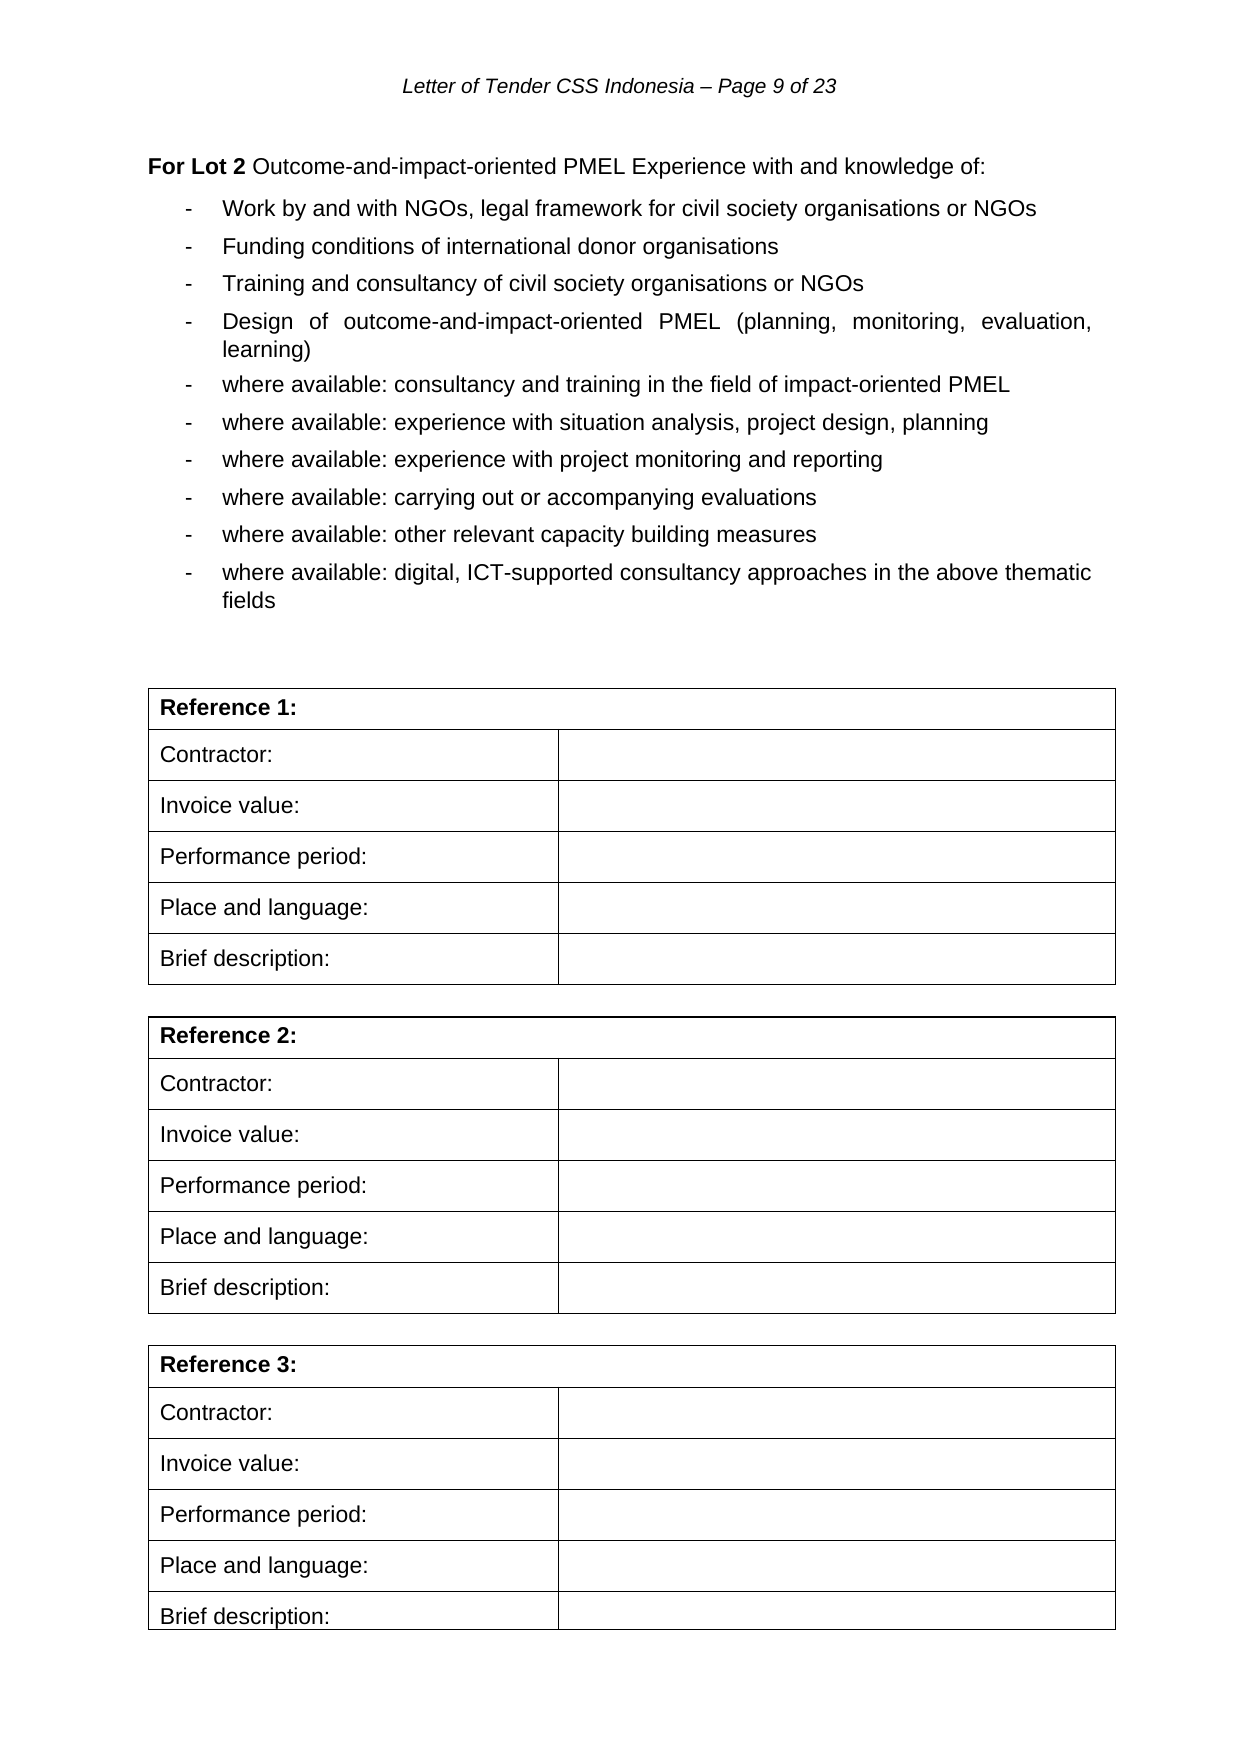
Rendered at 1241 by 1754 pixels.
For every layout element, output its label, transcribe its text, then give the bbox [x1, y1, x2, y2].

table_cell Brief description: [149, 934, 558, 984]
list Training and consultancy of civil society organisations or NGOs [185, 267, 1092, 298]
table_cell Brief description: [149, 1263, 558, 1313]
table_cell Place and language: [149, 1541, 558, 1591]
table_cell Place and language: [149, 1212, 558, 1262]
list where available: experience with project monitoring and reporting [185, 443, 1092, 475]
list Work by and with NGOs, legal framework for civil society organisations or NGOs [185, 192, 1092, 223]
table_header Reference 3: [149, 1346, 1115, 1387]
table_cell [559, 1263, 1115, 1313]
table_cell [559, 1059, 1115, 1109]
table_cell Contractor: [149, 1059, 558, 1109]
table_cell [559, 730, 1115, 780]
table_cell Invoice value: [149, 1439, 558, 1489]
table_header Reference 2: [149, 1018, 1115, 1058]
table_cell [559, 934, 1115, 984]
list where available: carrying out or accompanying evaluations [185, 481, 1092, 512]
table_cell Brief description: [149, 1592, 558, 1629]
table_cell Contractor: [149, 730, 558, 780]
table_cell Performance period: [149, 832, 558, 882]
table_cell [559, 1592, 1115, 1629]
table_cell Performance period: [149, 1161, 558, 1211]
list where available: consultancy and training in the field of impact-oriented PMEL [185, 368, 1092, 400]
table_header Reference 1: [149, 689, 1115, 729]
table_cell [559, 1490, 1115, 1540]
table_cell [559, 1110, 1115, 1160]
table_cell [559, 832, 1115, 882]
table_cell Invoice value: [149, 1110, 558, 1160]
list Design of outcome-and-impact-oriented PMEL (planning, monitoring, evaluation, learning) [185, 304, 1092, 362]
table_cell Invoice value: [149, 781, 558, 831]
table_cell [559, 1161, 1115, 1211]
table_cell [559, 1388, 1115, 1438]
table_cell Place and language: [149, 883, 558, 933]
table_cell [559, 1541, 1115, 1591]
table_cell [559, 883, 1115, 933]
text For Lot 2 Outcome-and-impact-oriented PMEL Experience with and knowledge of: [148, 148, 1092, 179]
list where available: experience with situation analysis, project design, planning [185, 406, 1092, 437]
list where available: digital, ICT-supported consultancy approaches in the above thematic fields [185, 556, 1092, 613]
table_cell [559, 1439, 1115, 1489]
list Funding conditions of international donor organisations [185, 229, 1092, 261]
table_cell Contractor: [149, 1388, 558, 1438]
list where available: other relevant capacity building measures [185, 518, 1092, 550]
table_cell Performance period: [149, 1490, 558, 1540]
table_cell [559, 1212, 1115, 1262]
table_cell [559, 781, 1115, 831]
